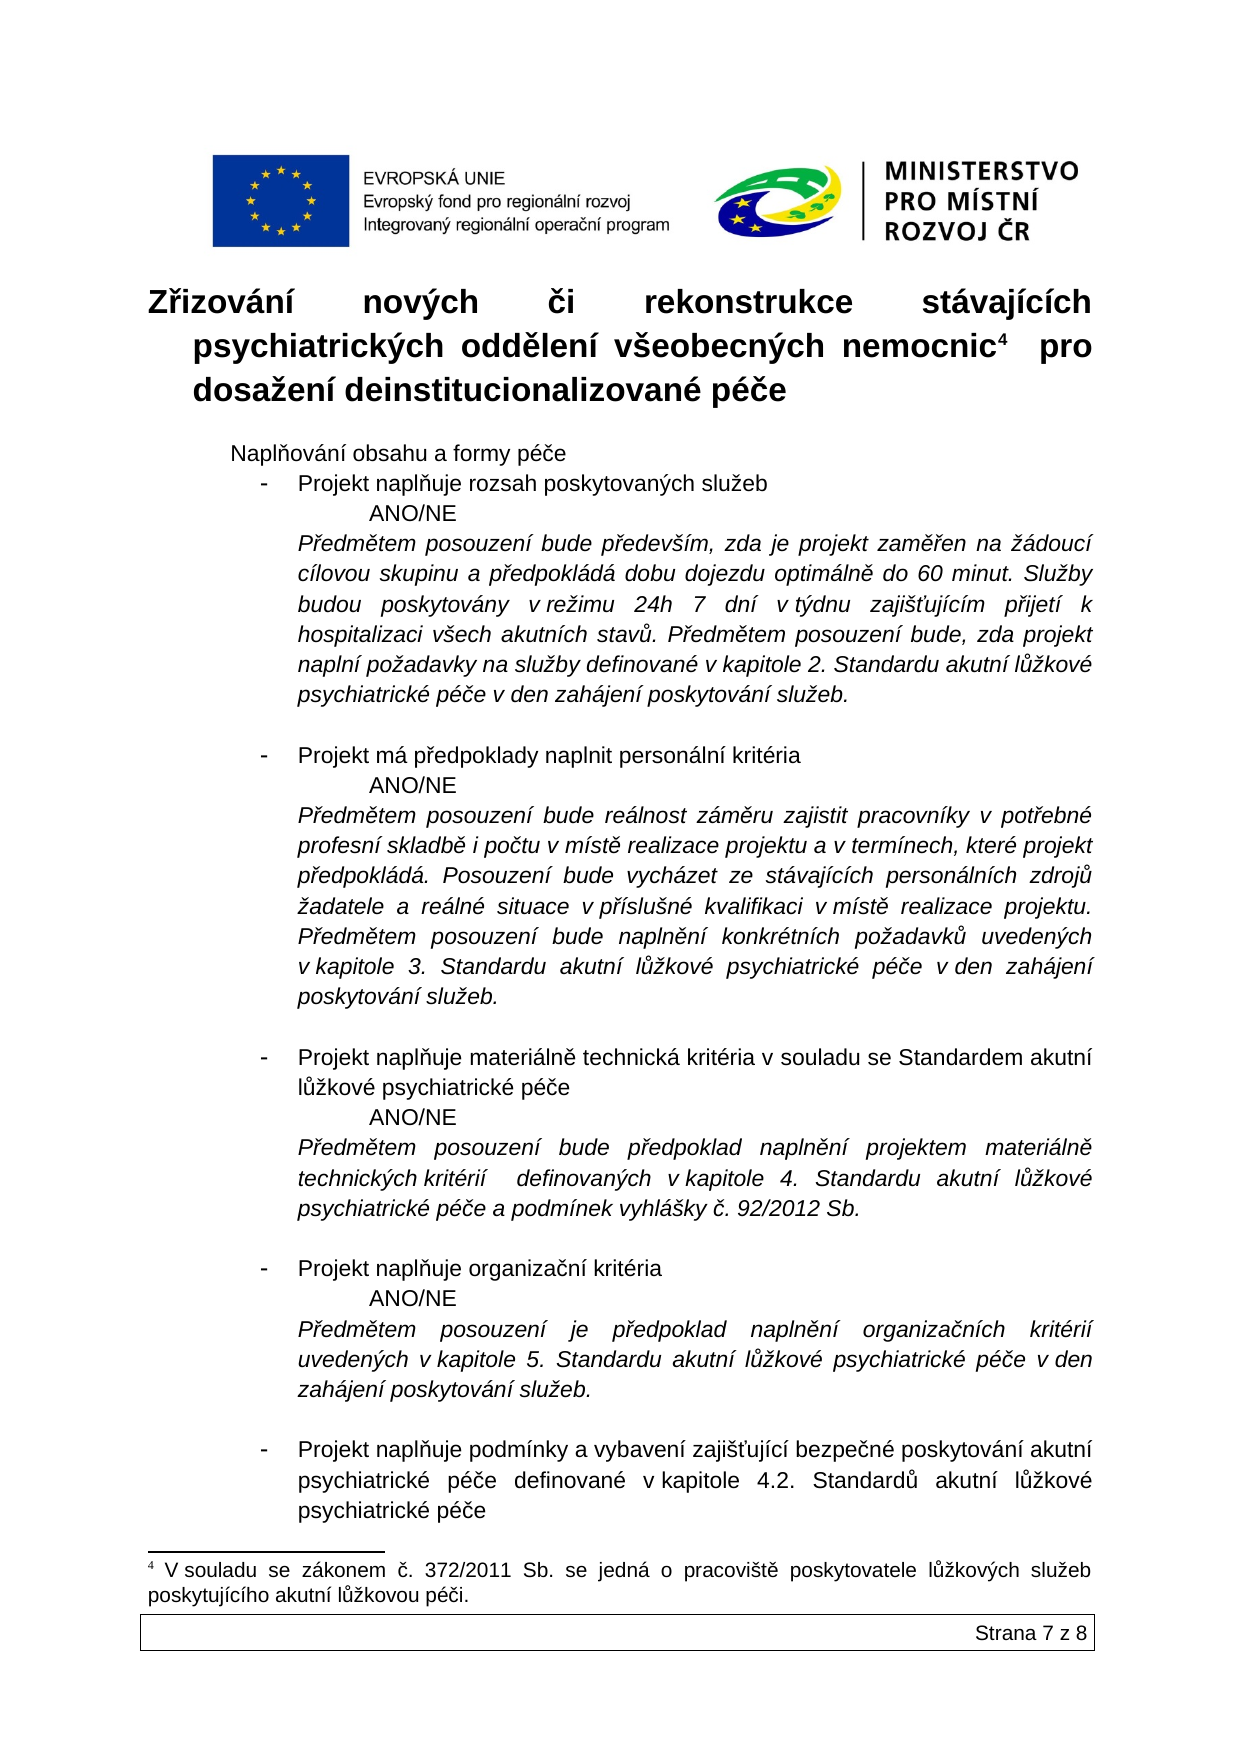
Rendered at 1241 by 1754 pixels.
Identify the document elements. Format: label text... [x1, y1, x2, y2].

text Předmětem posouzení je předpoklad naplnění organizačních kritérií uvedených v kapitole 5. Standardu akutní lůžkové psychiatrické péče v den zahájení poskytování služeb. [298, 1316, 1093, 1402]
picture [182, 123, 1108, 277]
text Předmětem posouzení bude především, zda je projekt zaměřen na žádoucí cílovou skupinu a předpokládá dobu dojezdu optimálně do 60 minut. Služby budou poskytovány v režimu 24h 7 dní v týdnu zajišťujícím přijetí k hospitalizaci všech akutních stavů. Předmětem posouzení bude, zda projekt naplní požadavky na služby definované v kapitole 2. Standardu akutní lůžkové psychiatrické péče v den zahájení poskytování služeb. [298, 530, 1093, 707]
text Předmětem posouzení bude předpoklad naplnění projektem materiálně technických kritérií definovaných v kapitole 4. Standardu akutní lůžkové psychiatrické péče a podmínek vyhlášky č. 92/2012 Sb. [298, 1134, 1093, 1221]
text Naplňování obsahu a formy péče [230, 439, 1093, 466]
list Projekt naplňuje podmínky a vybavení zajišťující bezpečné poskytování akutní psychiatrické péče definované v kapitole 4.2. Standardů akutní lůžkové psychiatrické péče [260, 1436, 1093, 1523]
text ANO/NE [334, 1104, 1093, 1130]
list Projekt naplňuje materiálně technická kritéria v souladu se Standardem akutní lůžkové psychiatrické péče [260, 1044, 1093, 1100]
list Projekt naplňuje organizační kritéria ANO/NE [260, 1255, 1093, 1312]
text Předmětem posouzení bude reálnost záměru zajistit pracovníky v potřebné profesní skladbě i počtu v místě realizace projektu a v termínech, které projekt předpokládá. Posouzení bude vycházet ze stávajících personálních zdrojů žadatele a reálné situace v příslušné kvalifikaci v místě realizace projektu. Předmětem posouzení bude naplnění konkrétních požadavků uvedených v kapitole 3. Standardu akutní lůžkové psychiatrické péče v den zahájení poskytování služeb. [298, 802, 1093, 1009]
list Projekt má předpoklady naplnit personální kritéria ANO/NE [260, 742, 1093, 798]
list Projekt naplňuje rozsah poskytovaných služeb ANO/NE [260, 470, 1093, 526]
